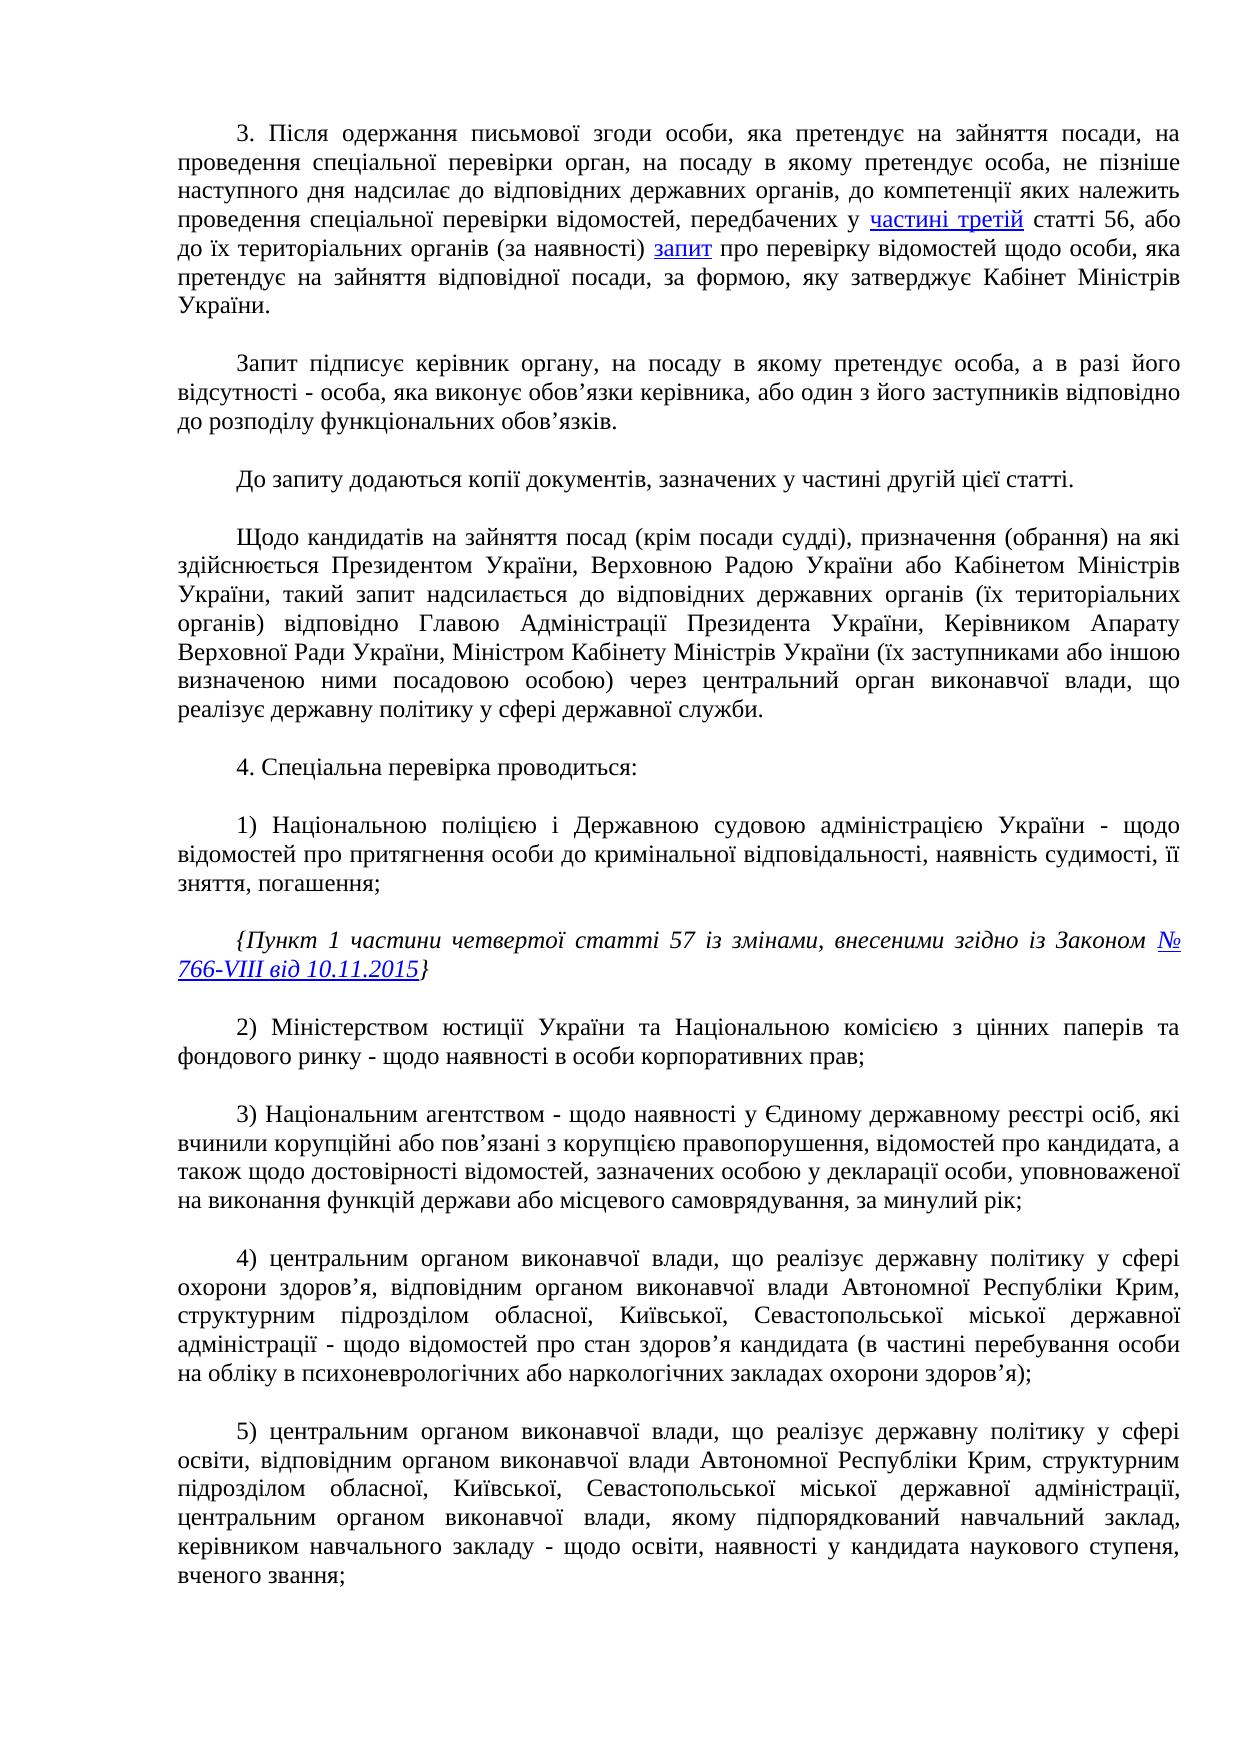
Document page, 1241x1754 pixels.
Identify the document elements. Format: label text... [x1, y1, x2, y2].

text 5) центральним органом виконавчої влади, що реалізує державну політику у сфері освіти, відповідним органом виконавчої влади Автономної Республіки Крим, структурним підрозділом обласної, Київської, Севастопольської міської державної адміністрації, центральним органом виконавчої влади, якому підпорядкований навчальний заклад, керівником навчального закладу - щодо освіти, наявності у кандидата наукового ступеня, вченого звання; [177, 1416, 1181, 1588]
text {Пункт 1 частини четвертої статті 57 із змінами, внесеними згідно із Законом № 766-VIII від 10.11.2015} [177, 926, 1181, 983]
text Запит підписує керівник органу, на посаду в якому претендує особа, а в разі його відсутності - особа, яка виконує обов’язки керівника, або один з його заступників відповідно до розподілу функціональних обов’язків. [177, 348, 1181, 435]
text 1) Національною поліцією і Державною судовою адміністрацією України - щодо відомостей про притягнення особи до кримінальної відповідальності, наявність судимості, її зняття, погашення; [177, 810, 1181, 896]
text 4) центральним органом виконавчої влади, що реалізує державну політику у сфері охорони здоров’я, відповідним органом виконавчої влади Автономної Республіки Крим, структурним підрозділом обласної, Київської, Севастопольської міської державної адміністрації - щодо відомостей про стан здоров’я кандидата (в частині перебування особи на обліку в психоневрологічних або наркологічних закладах охорони здоров’я); [177, 1243, 1181, 1387]
text Щодо кандидатів на зайняття посад (крім посади судді), призначення (обрання) на які здійснюється Президентом України, Верховною Радою України або Кабінетом Міністрів України, такий запит надсилається до відповідних державних органів (їх територіальних органів) відповідно Главою Адміністрації Президента України, Керівником Апарату Верховної Ради України, Міністром Кабінету Міністрів України (їх заступниками або іншою визначеною ними посадовою особою) через центральний орган виконавчої влади, що реалізує державну політику у сфері державної служби. [177, 522, 1181, 723]
text 3. Після одержання письмової згоди особи, яка претендує на зайняття посади, на проведення спеціальної перевірки орган, на посаду в якому претендує особа, не пізніше наступного дня надсилає до відповідних державних органів, до компетенції яких належить проведення спеціальної перевірки відомостей, передбачених у частині третій статті 56, або до їх територіальних органів (за наявності) запит про перевірку відомостей щодо особи, яка претендує на зайняття відповідної посади, за формою, яку затверджує Кабінет Міністрів України. [177, 118, 1181, 319]
text 2) Міністерством юстиції України та Національною комісією з цінних паперів та фондового ринку - щодо наявності в особи корпоративних прав; [177, 1012, 1181, 1070]
text До запиту додаються копії документів, зазначених у частині другій цієї статті. [177, 464, 1181, 493]
text 4. Спеціальна перевірка проводиться: [177, 752, 1181, 781]
text 3) Національним агентством - щодо наявності у Єдиному державному реєстрі осіб, які вчинили корупційні або пов’язані з корупцією правопорушення, відомостей про кандидата, а також щодо достовірності відомостей, зазначених особою у декларації особи, уповноваженої на виконання функцій держави або місцевого самоврядування, за минулий рік; [177, 1099, 1181, 1214]
